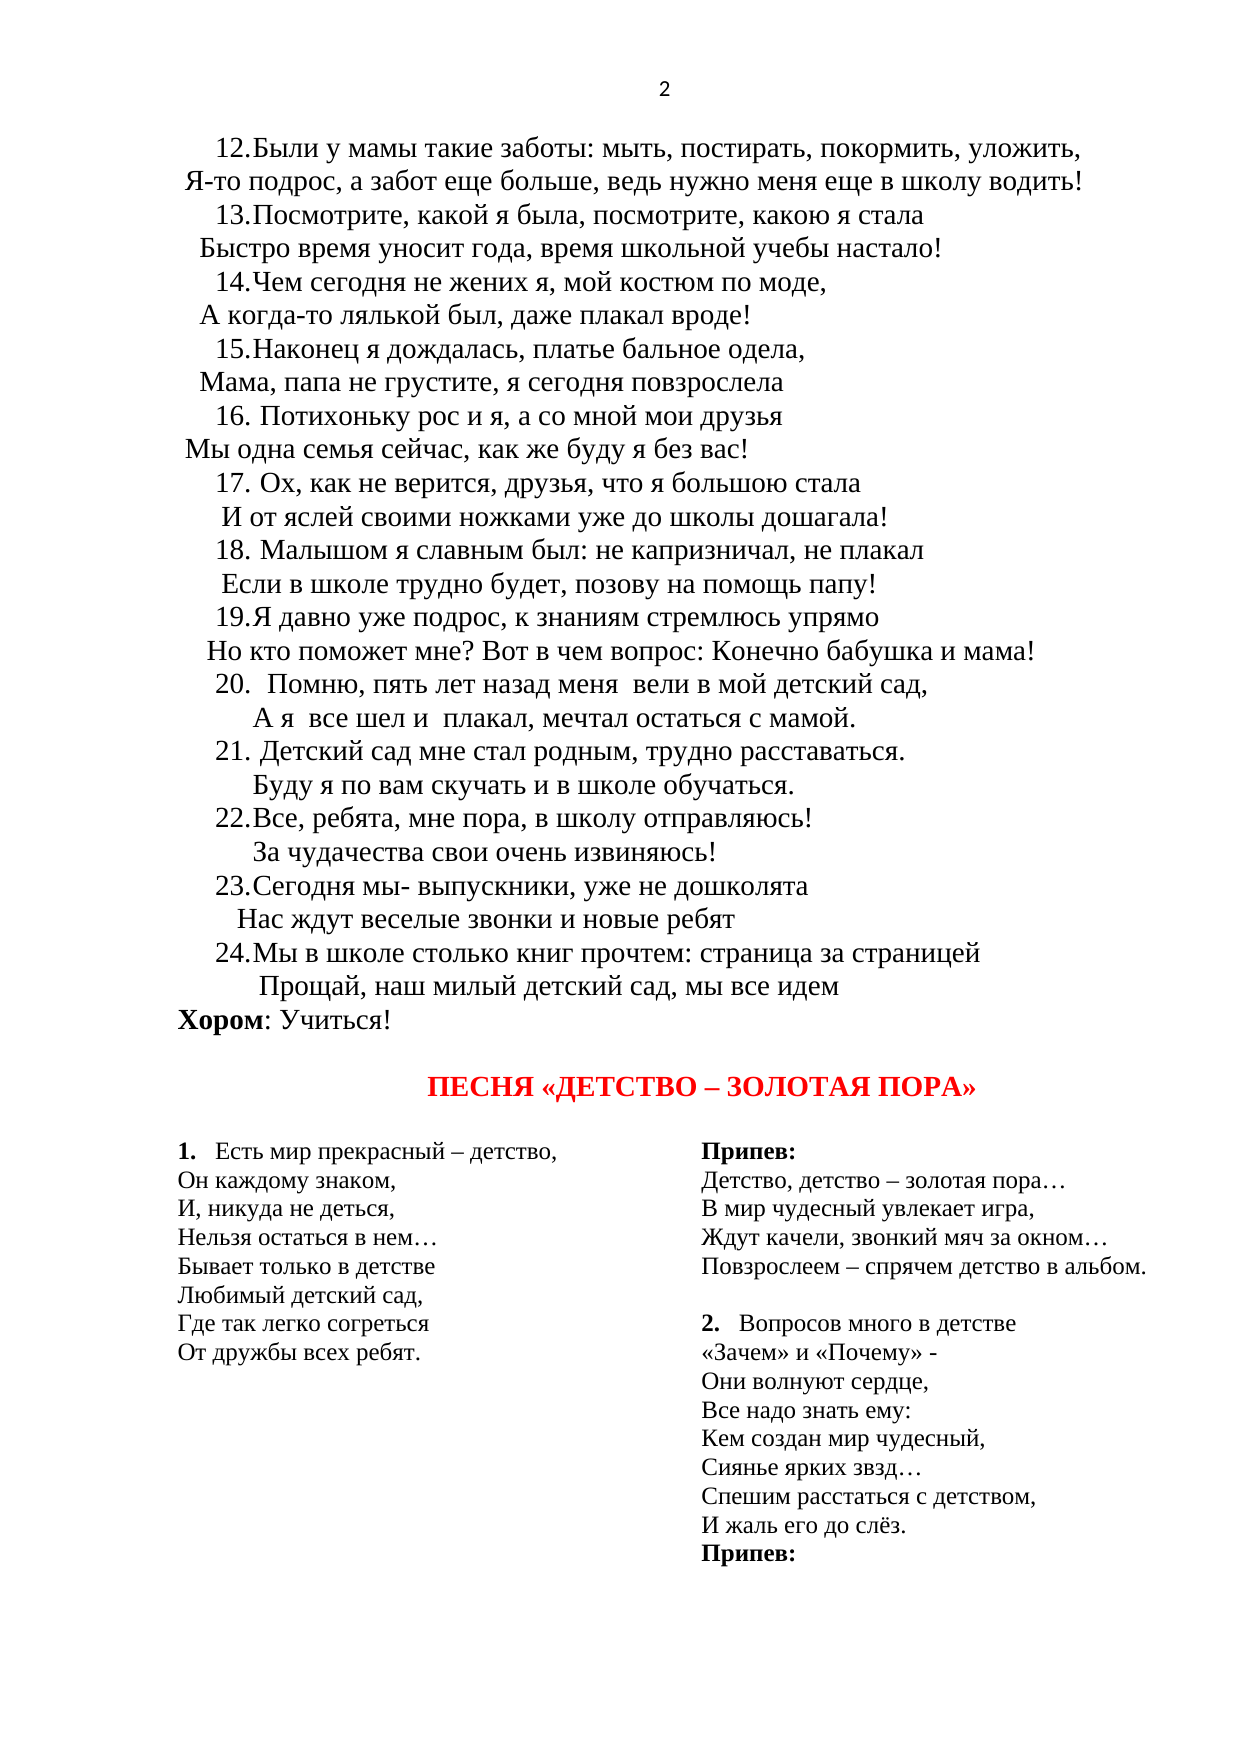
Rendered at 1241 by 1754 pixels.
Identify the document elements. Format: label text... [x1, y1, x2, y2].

text Повзрослеем – спрячем детство в альбом. [701, 1251, 1152, 1280]
list Я давно уже подрос, к знаниям стремлюсь упрямо [215, 599, 1152, 633]
list Малышом я славным был: не капризничал, не плакал [215, 532, 1152, 566]
text Но кто поможет мне? Вот в чем вопрос: Конечно бабушка и мама! [177, 633, 1152, 666]
list Мы в школе столько книг прочтем: страница за страницей [215, 935, 1152, 968]
text И, никуда не деться, [177, 1193, 627, 1222]
text Бывает только в детстве [177, 1251, 627, 1280]
list Сегодня мы- выпускники, уже не дошколята [215, 868, 1152, 901]
text Мама, папа не грустите, я сегодня повзрослела [177, 364, 1152, 398]
text Если в школе трудно будет, позову на помощь папу! [177, 566, 1152, 599]
text И от яслей своими ножками уже до школы дошагала! [177, 499, 1152, 532]
text От дружбы всех ребят. [177, 1337, 627, 1366]
text Буду я по вам скучать и в школе обучаться. [252, 767, 1152, 801]
list Помню, пять лет назад меня вели в мой детский сад, [215, 666, 1152, 700]
text Припев: [701, 1538, 1152, 1567]
text Он каждому знаком, [177, 1165, 627, 1193]
text Все надо знать ему: [701, 1395, 1152, 1423]
text Припев: [701, 1136, 1152, 1165]
text Они волнуют сердце, [701, 1366, 1152, 1395]
list Есть мир прекрасный – детство, [177, 1136, 627, 1165]
text Кем создан мир чудесный, [701, 1423, 1152, 1452]
list Потихоньку рос и я, а со мной мои друзья [215, 398, 1152, 432]
list Вопросов много в детстве [701, 1308, 1152, 1337]
text Нас ждут веселые звонки и новые ребят [215, 901, 1152, 935]
text А когда-то лялькой был, даже плакал вроде! [177, 297, 1152, 331]
text За чудачества свои очень извиняюсь! [252, 834, 1152, 868]
text Хором: Учиться! [177, 1002, 1152, 1035]
text Любимый детский сад, [177, 1280, 627, 1308]
text Сиянье ярких звзд… [701, 1452, 1152, 1481]
list Все, ребята, мне пора, в школу отправляюсь! [215, 801, 1152, 834]
text И жаль его до слёз. [701, 1510, 1152, 1538]
text Мы одна семья сейчас, как же буду я без вас! [177, 432, 1152, 465]
text Быстро время уносит года, время школьной учебы настало! [177, 230, 1152, 264]
list Детский сад мне стал родным, трудно расставаться. [215, 733, 1152, 767]
text Детство, детство – золотая пора… [701, 1165, 1152, 1193]
list Чем сегодня не жених я, мой костюм по моде, [215, 264, 1152, 297]
text Спешим расстаться с детством, [701, 1481, 1152, 1510]
text ПЕСНЯ «ДЕТСТВО – ЗОЛОТАЯ ПОРА» [252, 1069, 1152, 1102]
text Нельзя остаться в нем… [177, 1222, 627, 1251]
text А я все шел и плакал, мечтал остаться с мамой. [252, 700, 1152, 733]
list Наконец я дождалась, платье бальное одела, [215, 331, 1152, 364]
text Где так легко согреться [177, 1308, 627, 1337]
text Прощай, наш милый детский сад, мы все идем [215, 968, 1152, 1002]
text Ждут качели, звонкий мяч за окном… [701, 1222, 1152, 1251]
list Были у мамы такие заботы: мыть, постирать, покормить, уложить, [215, 130, 1152, 163]
text «Зачем» и «Почему» - [701, 1337, 1152, 1366]
text Я-то подрос, а забот еще больше, ведь нужно меня еще в школу водить! [177, 163, 1152, 197]
list Ох, как не верится, друзья, что я большою стала [215, 465, 1152, 499]
text В мир чудесный увлекает игра, [701, 1193, 1152, 1222]
list Посмотрите, какой я была, посмотрите, какою я стала [215, 197, 1152, 230]
